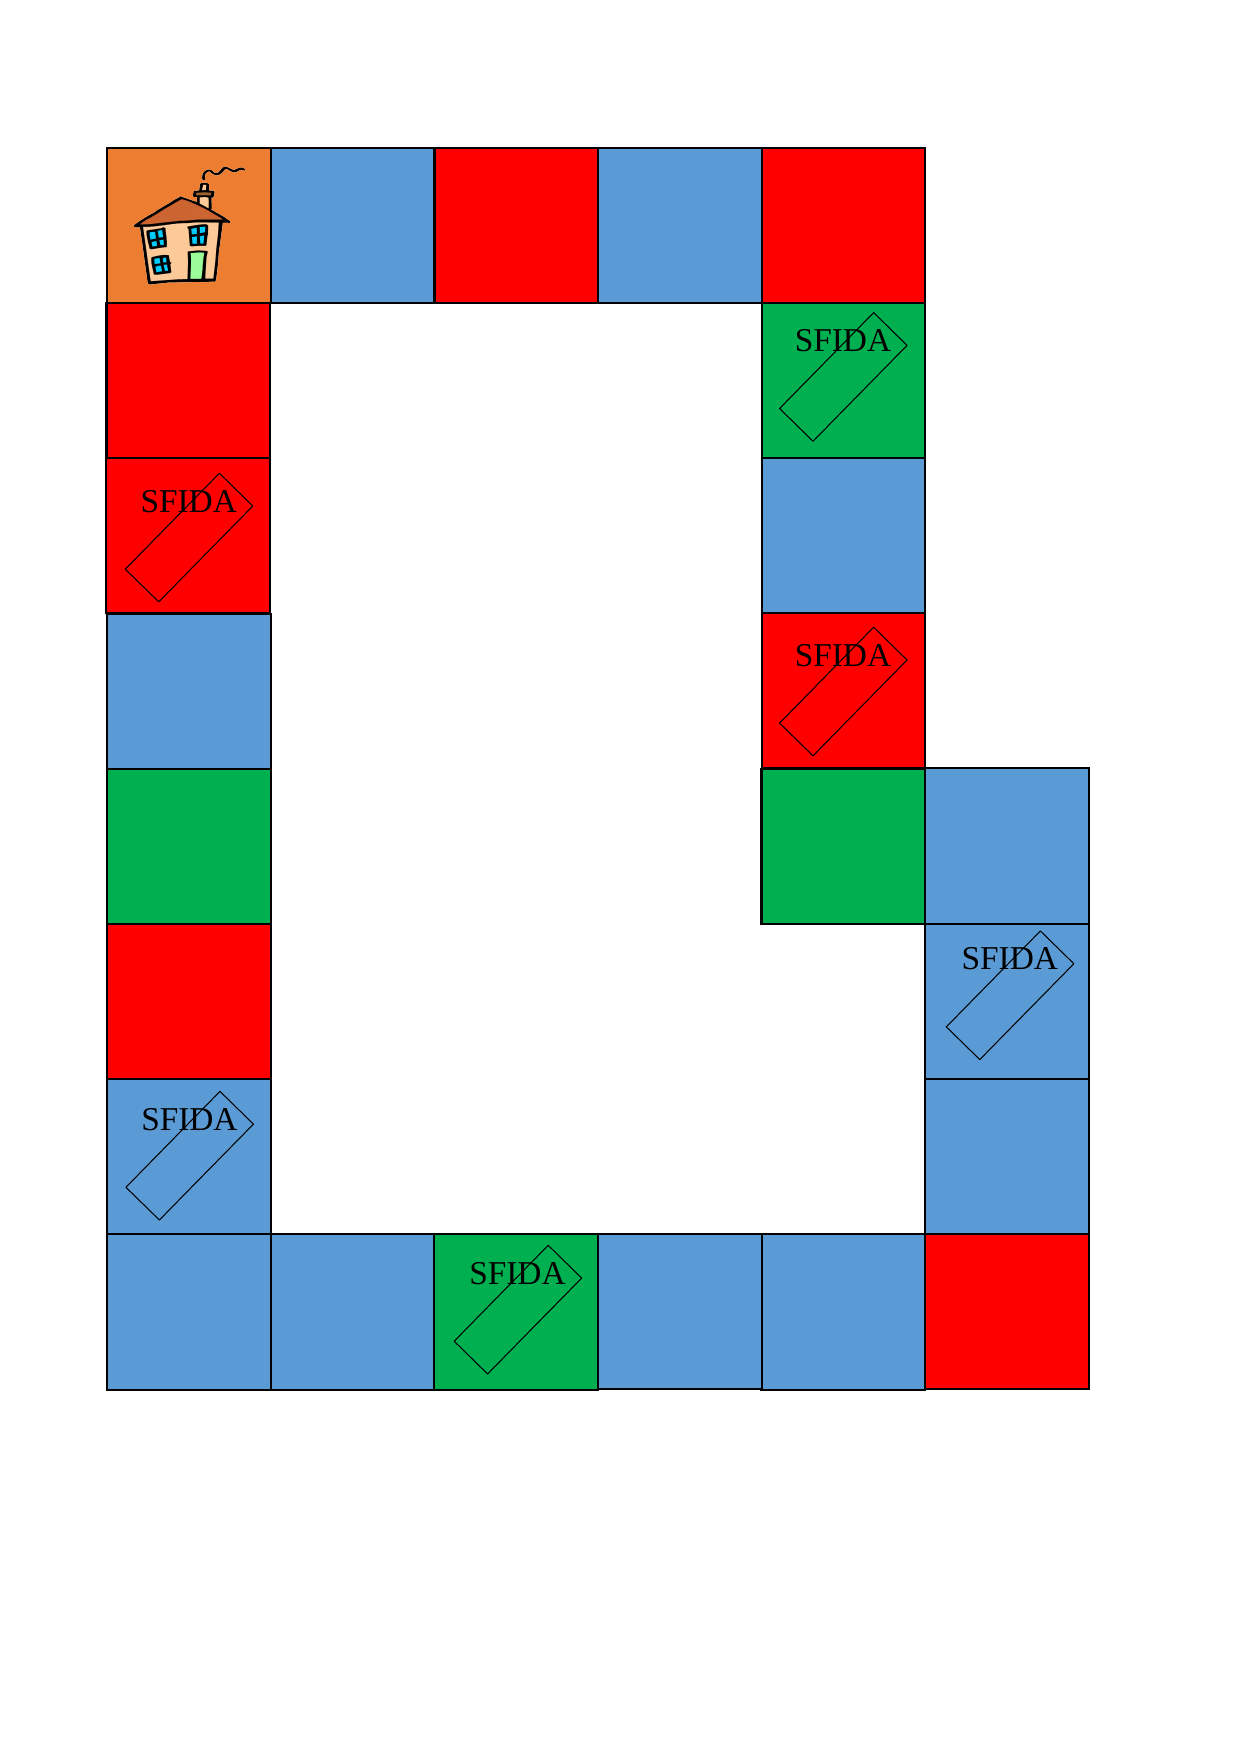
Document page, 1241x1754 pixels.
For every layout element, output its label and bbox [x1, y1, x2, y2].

picture [133, 166, 246, 285]
